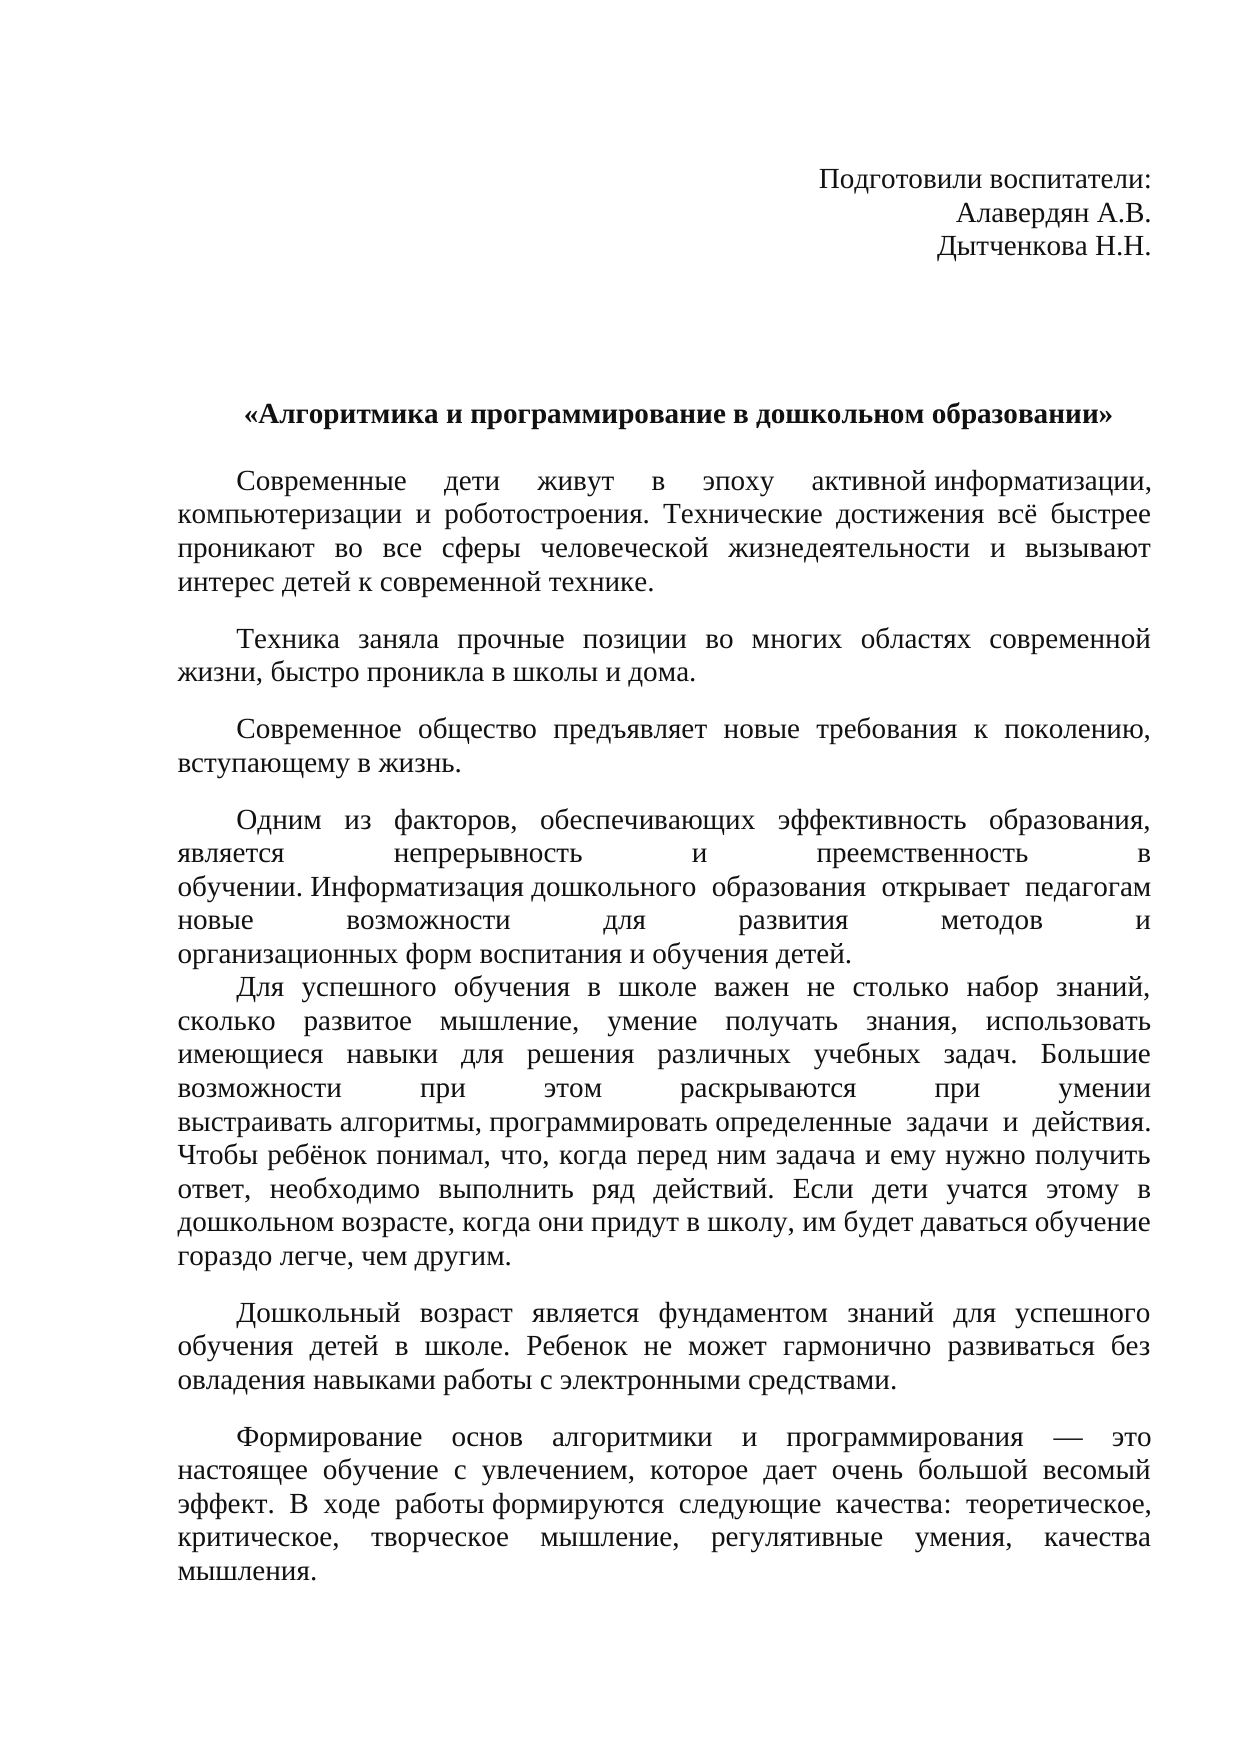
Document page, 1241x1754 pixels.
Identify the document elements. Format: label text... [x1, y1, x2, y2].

text «Алгоритмика и программирование в дошкольном образовании» [177, 396, 1152, 429]
text Формирование основ алгоритмики и программирования — это настоящее обучение с увлечением, которое дает очень большой весомый эффект. В ходе работы формируются следующие качества: теоретическое, критическое, творческое мышление, регулятивные умения, качества мышления. [177, 1419, 1152, 1587]
text Техника заняла прочные позиции во многих областях современной жизни, быстро проникла в школы и дома. [177, 621, 1152, 688]
text Современные дети живут в эпоху активной информатизации, компьютеризации и роботостроения. Технические достижения всё быстрее проникают во все сферы человеческой жизнедеятельности и вызывают интерес детей к современной технике. [177, 463, 1152, 597]
text Дытченкова Н.Н. [177, 228, 1152, 262]
text Алавердян А.В. [177, 195, 1152, 228]
text Подготовили воспитатели: [177, 161, 1152, 195]
text Для успешного обучения в школе важен не столько набор знаний, сколько развитое мышление, умение получать знания, использовать имеющиеся навыки для решения различных учебных задач. Большие возможности при этом раскрываются при умении выстраивать алгоритмы, программировать определенные задачи и действия. Чтобы ребёнок понимал, что, когда перед ним задача и ему нужно получить ответ, необходимо выполнить ряд действий. Если дети учатся этому в дошкольном возрасте, когда они придут в школу, им будет даваться обучение гораздо легче, чем другим. [177, 969, 1152, 1271]
text Современное общество предъявляет новые требования к поколению, вступающему в жизнь. [177, 711, 1152, 778]
text Одним из факторов, обеспечивающих эффективность образования, является непрерывность и преемственность в обучении. Информатизация дошкольного образования открывает педагогам новые возможности для развития методов и организационных форм воспитания и обучения детей. [177, 802, 1152, 969]
text Дошкольный возраст является фундаментом знаний для успешного обучения детей в школе. Ребенок не может гармонично развиваться без овладения навыками работы с электронными средствами. [177, 1295, 1152, 1395]
